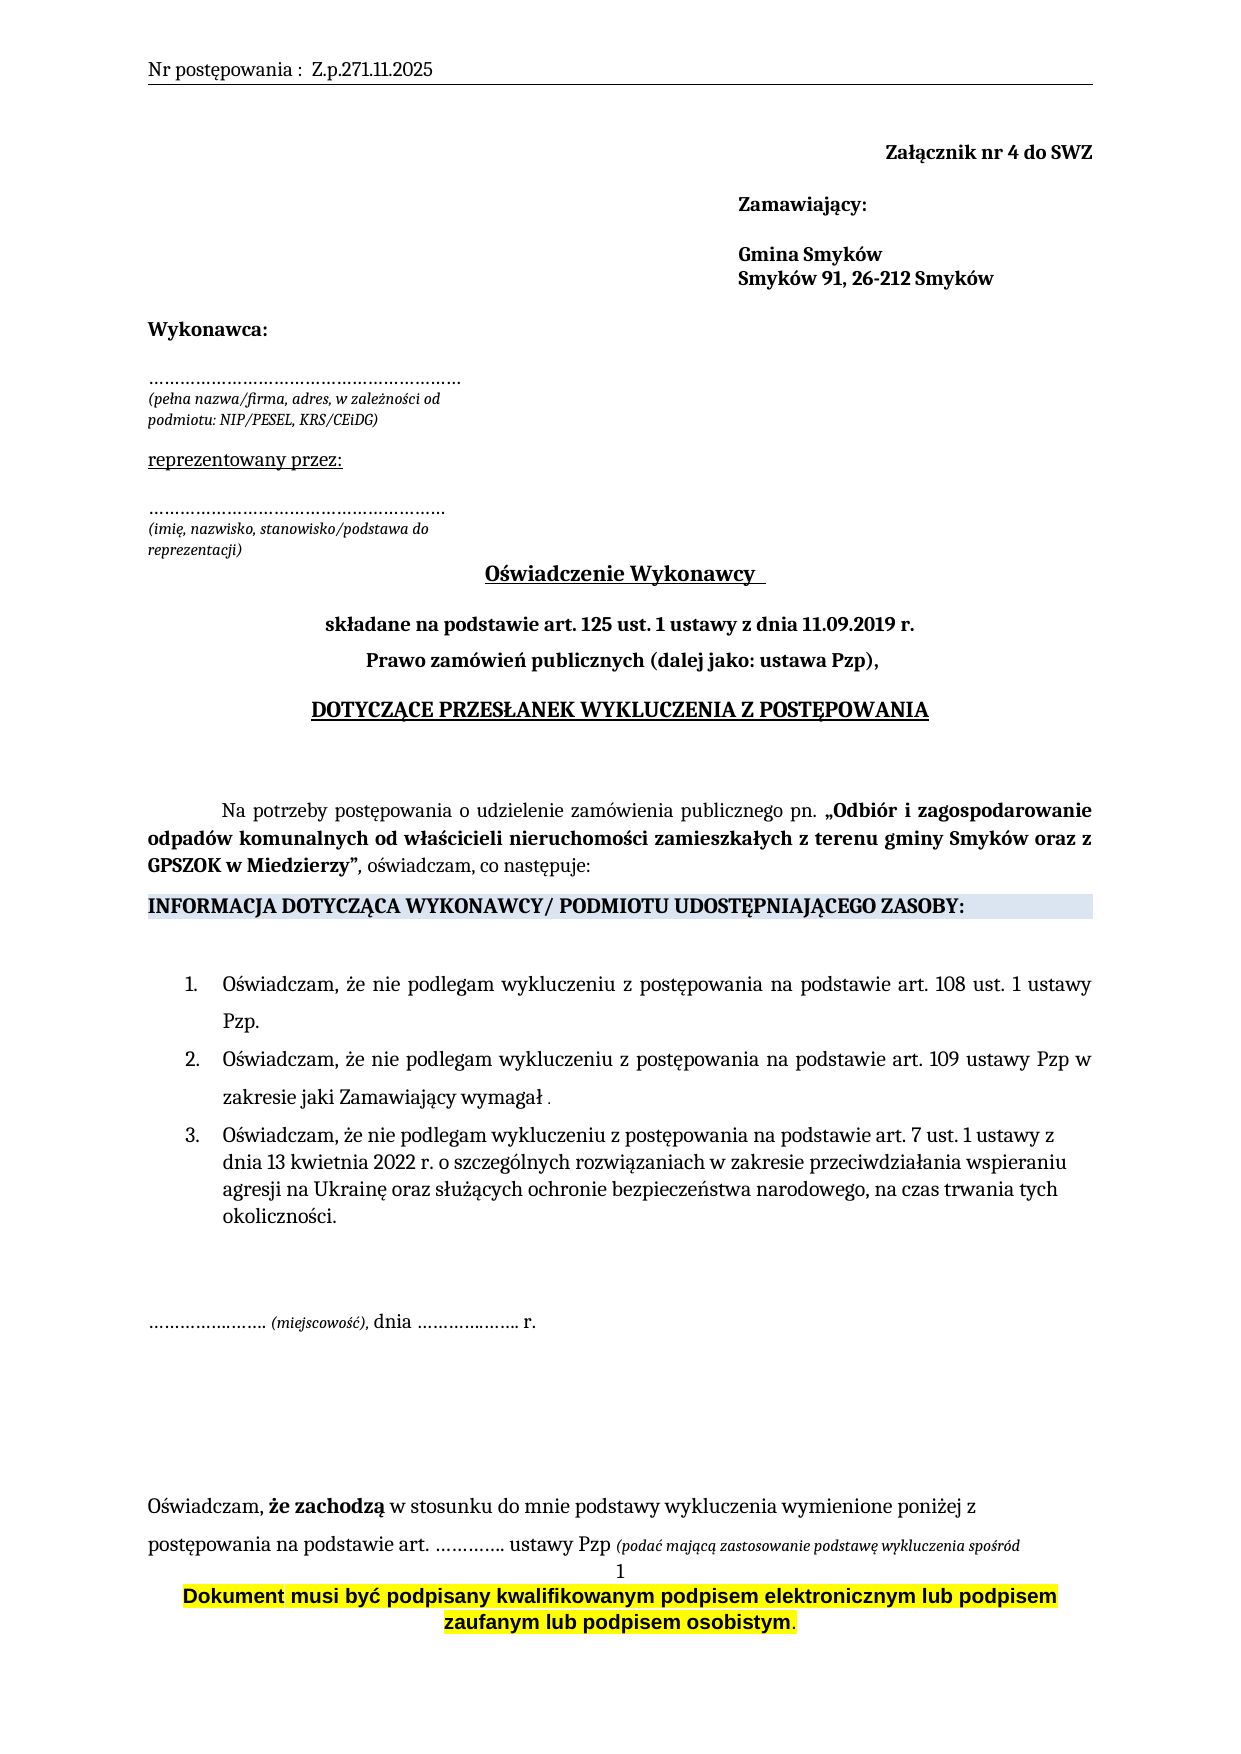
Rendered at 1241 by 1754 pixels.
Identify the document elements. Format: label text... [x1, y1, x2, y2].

text ………………………………………………… [148, 495, 472, 519]
text Wykonawca: [148, 318, 1093, 342]
text INFORMACJA DOTYCZĄCA WYKONAWCY/ PODMIOTU UDOSTĘPNIAJĄCEGO ZASOBY: [148, 894, 1093, 919]
text składane na podstawie art. 125 ust. 1 ustawy z dnia 11.09.2019 r. [148, 612, 1093, 636]
list Oświadczam, że nie podlegam wykluczeniu z postępowania na podstawie art. 7 ust. 1 ustawy z dnia 13 kwietnia 2022 r. o szczególnych rozwiązaniach w zakresie przeciwdziałania wspieraniu agresji na Ukrainę oraz służących ochronie bezpieczeństwa narodowego, na czas trwania tych okoliczności. [185, 1123, 1093, 1229]
list Oświadczam, że nie podlegam wykluczeniu z postępowania na podstawie art. 109 ustawy Pzp w zakresie jaki Zamawiający wymagał . [185, 1047, 1093, 1110]
text Oświadczenie Wykonawcy [148, 561, 1093, 587]
text Gmina Smyków [738, 242, 1093, 266]
text reprezentowany przez: [148, 447, 1093, 471]
text …………….……. (miejscowość), dnia ………….……. r. [148, 1310, 1093, 1334]
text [148, 1494, 1093, 1557]
text …………………………………………………… [148, 366, 472, 389]
text (pełna nazwa/firma, adres, w zależności od podmiotu: NIP/PESEL, KRS/CEiDG) [148, 389, 472, 429]
text Prawo zamówień publicznych (dalej jako: ustawa Pzp), [148, 648, 1093, 672]
list Oświadczam, że nie podlegam wykluczeniu z postępowania na podstawie art. 108 ust. 1 ustawy Pzp. [185, 971, 1093, 1034]
text Na potrzeby postępowania o udzielenie zamówienia publicznego pn. „Odbiór i zagospodarowanie odpadów komunalnych od właścicieli nieruchomości zamieszkałych z terenu gminy Smyków oraz z GPSZOK w Miedzierzy”, oświadczam, co następuje: [148, 799, 1093, 878]
text DOTYCZĄCE PRZESŁANEK WYKLUCZENIA Z POSTĘPOWANIA [148, 697, 1093, 723]
text Załącznik nr 4 do SWZ [694, 141, 1093, 165]
text (imię, nazwisko, stanowisko/podstawa do reprezentacji) [148, 519, 472, 559]
text Smyków 91, 26-212 Smyków [738, 266, 1093, 290]
text Zamawiający: [738, 192, 1093, 216]
